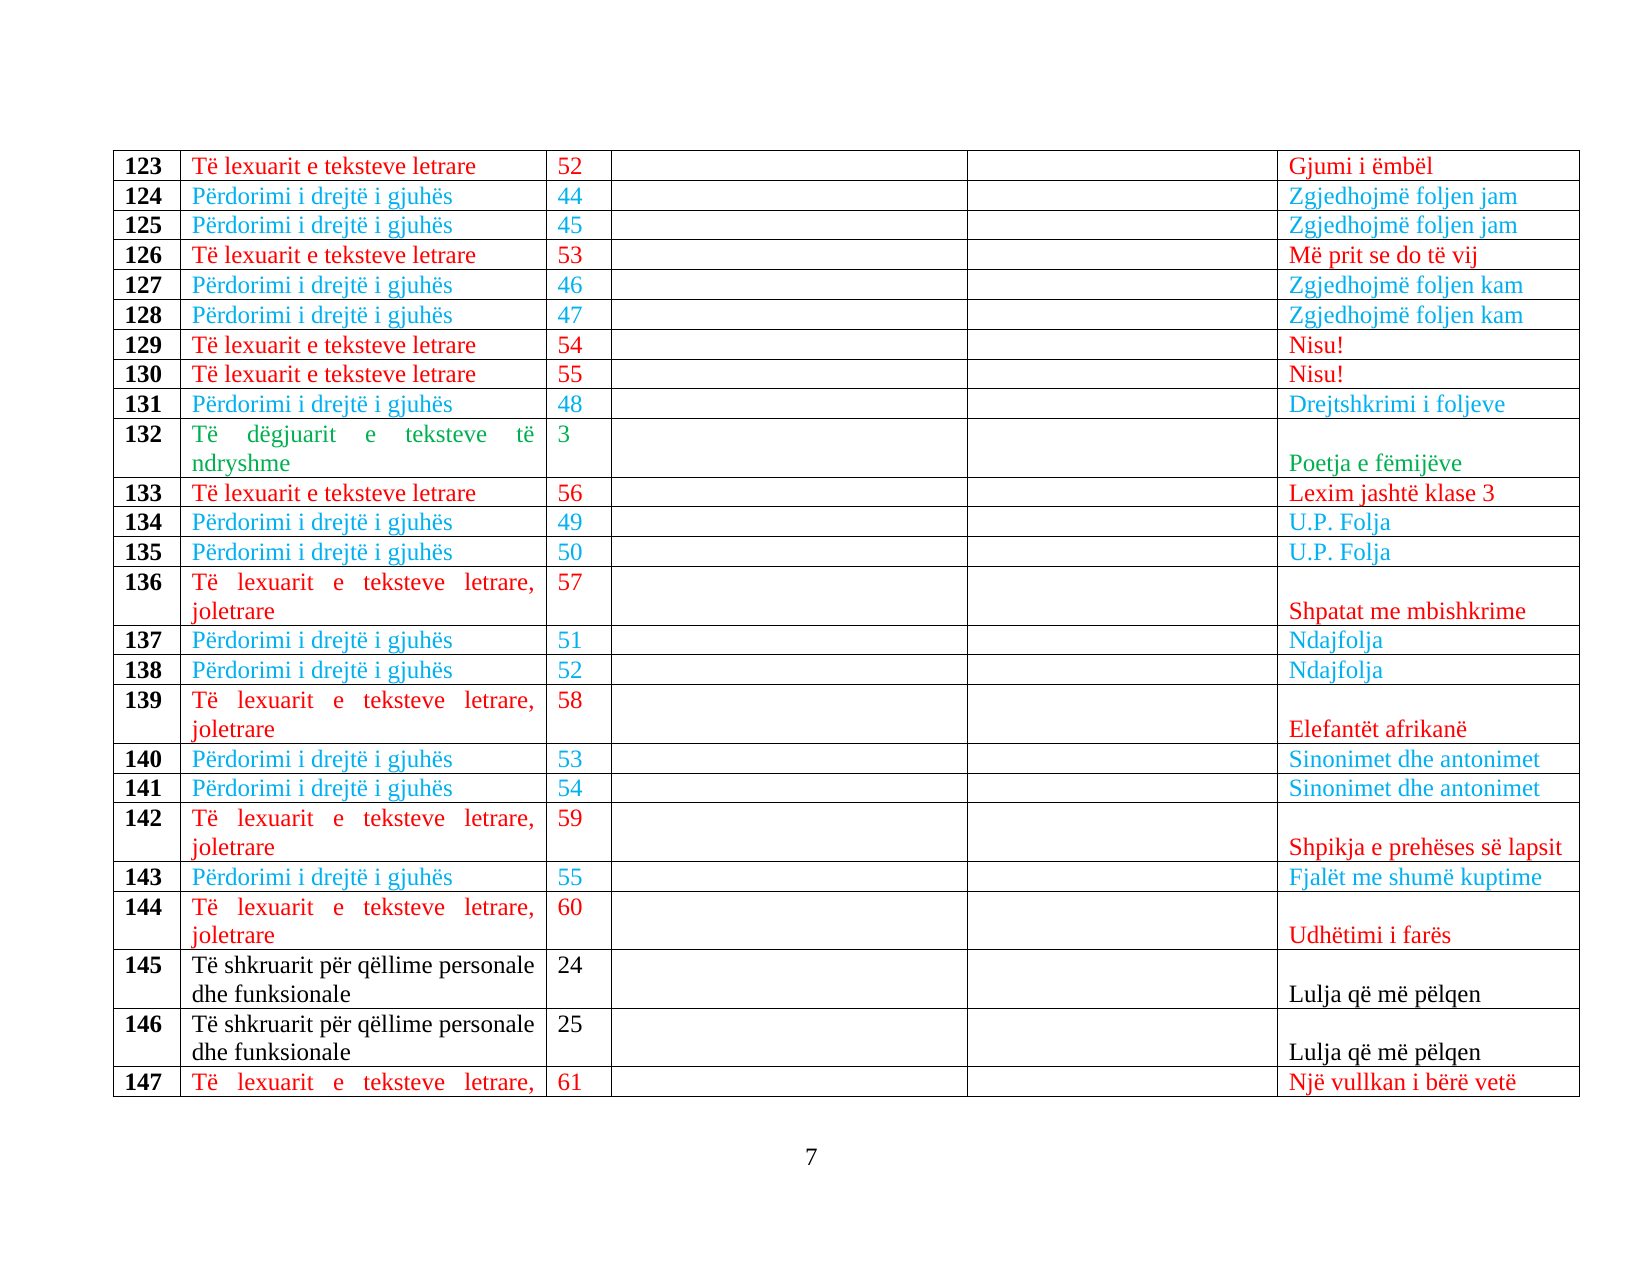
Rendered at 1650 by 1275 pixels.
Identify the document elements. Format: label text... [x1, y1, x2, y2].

table_cell [968, 803, 1277, 861]
table_cell Më prit se do të vij [1278, 240, 1579, 269]
table_cell Përdorimi i drejtë i gjuhës [181, 270, 546, 299]
table_cell Elefantët afrikanë [1278, 685, 1579, 743]
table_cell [181, 1067, 546, 1096]
table_cell Lulja që më pëlqen [1278, 1009, 1579, 1066]
table_cell Shpikja e prehëses së lapsit [1278, 803, 1579, 861]
table_cell [968, 950, 1277, 1008]
table_cell [612, 774, 967, 802]
table_cell [968, 240, 1277, 269]
table_cell 136 [114, 567, 180, 624]
table_cell 53 [547, 240, 611, 269]
table_cell 54 [547, 330, 611, 358]
table_cell 3 [547, 419, 611, 477]
table_cell [968, 537, 1277, 566]
table_cell Të lexuarit e teksteve letrare [181, 330, 546, 358]
table_cell 53 [547, 744, 611, 772]
table_cell 48 [547, 389, 611, 418]
table_cell Përdorimi i drejtë i gjuhës [181, 655, 546, 684]
table_cell 123 [114, 151, 180, 180]
table_cell Përdorimi i drejtë i gjuhës [181, 774, 546, 802]
table_cell Zgjedhojmë foljen kam [1278, 270, 1579, 299]
table_cell [968, 507, 1277, 536]
table_cell [968, 655, 1277, 684]
table_cell 131 [114, 389, 180, 418]
table_cell Përdorimi i drejtë i gjuhës [181, 389, 546, 418]
table_cell [612, 270, 967, 299]
table_cell [968, 1009, 1277, 1066]
table_cell Përdorimi i drejtë i gjuhës [181, 744, 546, 772]
table_cell 58 [547, 685, 611, 743]
table_cell 137 [114, 626, 180, 654]
table_cell [968, 685, 1277, 743]
table_cell [612, 950, 967, 1008]
table_cell [968, 862, 1277, 891]
table_cell [612, 567, 967, 624]
table_cell [968, 626, 1277, 654]
table_cell 130 [114, 360, 180, 388]
table_cell 47 [547, 300, 611, 329]
table_cell Të lexuarit e teksteve letrare [181, 360, 546, 388]
table_cell Përdorimi i drejtë i gjuhës [181, 211, 546, 239]
table_cell [968, 181, 1277, 209]
table_cell [612, 1009, 967, 1066]
table_cell [612, 507, 967, 536]
table_cell [612, 892, 967, 949]
table_cell Sinonimet dhe antonimet [1278, 744, 1579, 772]
table_cell 141 [114, 774, 180, 802]
table_cell 56 [547, 478, 611, 506]
table_cell Të lexuarit e teksteve letrare [181, 478, 546, 506]
table_cell 145 [114, 950, 180, 1008]
table_cell 128 [114, 300, 180, 329]
table_cell Drejtshkrimi i foljeve [1278, 389, 1579, 418]
table_cell [612, 330, 967, 358]
table_cell Përdorimi i drejtë i gjuhës [181, 300, 546, 329]
table_cell U.P. Folja [1278, 507, 1579, 536]
table_cell 25 [547, 1009, 611, 1066]
table_cell 143 [114, 862, 180, 891]
table_cell [612, 626, 967, 654]
table_cell [968, 300, 1277, 329]
table_cell [612, 151, 967, 180]
table_cell U.P. Folja [1278, 537, 1579, 566]
table_cell [612, 389, 967, 418]
table_cell Zgjedhojmë foljen jam [1278, 181, 1579, 209]
table_cell [612, 862, 967, 891]
table_cell 135 [114, 537, 180, 566]
table_cell [612, 211, 967, 239]
table_cell [612, 419, 967, 477]
table_cell [968, 478, 1277, 506]
table_cell Nisu! [1278, 330, 1579, 358]
table_cell [968, 151, 1277, 180]
table_cell 24 [547, 950, 611, 1008]
table_cell [968, 419, 1277, 477]
table_cell Përdorimi i drejtë i gjuhës [181, 862, 546, 891]
table_cell 46 [547, 270, 611, 299]
table_cell 45 [547, 211, 611, 239]
table_cell 129 [114, 330, 180, 358]
table_cell Zgjedhojmë foljen jam [1278, 211, 1579, 239]
table_cell 125 [114, 211, 180, 239]
table_cell Të lexuarit e teksteve letrare [181, 240, 546, 269]
table_cell 59 [547, 803, 611, 861]
table_cell Përdorimi i drejtë i gjuhës [181, 181, 546, 209]
table_cell [612, 240, 967, 269]
table_cell [612, 360, 967, 388]
table_cell [968, 892, 1277, 949]
table_cell 60 [547, 892, 611, 949]
table_cell 132 [114, 419, 180, 477]
table_cell Shpatat me mbishkrime [1278, 567, 1579, 624]
table_cell [612, 744, 967, 772]
table_cell 49 [547, 507, 611, 536]
table_cell Fjalët me shumë kuptime [1278, 862, 1579, 891]
table_cell Të shkruarit për qëllime personale dhe funksionale [181, 950, 546, 1008]
table_cell 146 [114, 1009, 180, 1066]
table_cell [968, 1067, 1277, 1096]
table_cell [612, 537, 967, 566]
table_cell 127 [114, 270, 180, 299]
table_cell [968, 744, 1277, 772]
table_cell 44 [547, 181, 611, 209]
table_cell Të lexuarit e teksteve letrare, joletrare [181, 892, 546, 949]
table_cell 50 [547, 537, 611, 566]
table_cell Të lexuarit e teksteve letrare, joletrare [181, 567, 546, 624]
table_cell Të lexuarit e teksteve letrare, joletrare [181, 685, 546, 743]
table_cell 133 [114, 478, 180, 506]
table_cell 138 [114, 655, 180, 684]
table_cell 57 [547, 567, 611, 624]
table_cell Përdorimi i drejtë i gjuhës [181, 626, 546, 654]
table_cell Përdorimi i drejtë i gjuhës [181, 537, 546, 566]
table_cell [968, 360, 1277, 388]
table_cell 52 [547, 151, 611, 180]
table_cell [612, 685, 967, 743]
table_cell 144 [114, 892, 180, 949]
table_cell [968, 389, 1277, 418]
table_cell Zgjedhojmë foljen kam [1278, 300, 1579, 329]
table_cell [1278, 1067, 1579, 1096]
table_cell Gjumi i ëmbël [1278, 151, 1579, 180]
table_cell Të lexuarit e teksteve letrare, joletrare [181, 803, 546, 861]
table_cell 134 [114, 507, 180, 536]
table_cell [968, 774, 1277, 802]
table_cell 52 [547, 655, 611, 684]
table_cell [968, 567, 1277, 624]
table_cell [612, 655, 967, 684]
table_cell Ndajfolja [1278, 655, 1579, 684]
table_cell Të lexuarit e teksteve letrare [181, 151, 546, 180]
table_cell 54 [547, 774, 611, 802]
table_cell Sinonimet dhe antonimet [1278, 774, 1579, 802]
table_cell [612, 478, 967, 506]
table_cell [968, 270, 1277, 299]
table_cell Nisu! [1278, 360, 1579, 388]
table_cell [612, 300, 967, 329]
table_cell 142 [114, 803, 180, 861]
table_cell [612, 803, 967, 861]
table_cell Të dëgjuarit e teksteve të ndryshme [181, 419, 546, 477]
table_cell 51 [547, 626, 611, 654]
table_cell [612, 1067, 967, 1096]
table_cell Lulja që më pëlqen [1278, 950, 1579, 1008]
table_cell Poetja e fëmijëve [1278, 419, 1579, 477]
table_cell 140 [114, 744, 180, 772]
table_cell [612, 181, 967, 209]
table_cell [968, 211, 1277, 239]
table_cell [968, 330, 1277, 358]
table_cell Udhëtimi i farës [1278, 892, 1579, 949]
table_cell Lexim jashtë klase 3 [1278, 478, 1579, 506]
table_cell 139 [114, 685, 180, 743]
table_cell 147 [114, 1067, 180, 1096]
table_cell 55 [547, 862, 611, 891]
table_cell 124 [114, 181, 180, 209]
table_cell 55 [547, 360, 611, 388]
table_cell 126 [114, 240, 180, 269]
table_cell 61 [547, 1067, 611, 1096]
table_cell Ndajfolja [1278, 626, 1579, 654]
table_cell Përdorimi i drejtë i gjuhës [181, 507, 546, 536]
table_cell Të shkruarit për qëllime personale dhe funksionale [181, 1009, 546, 1066]
